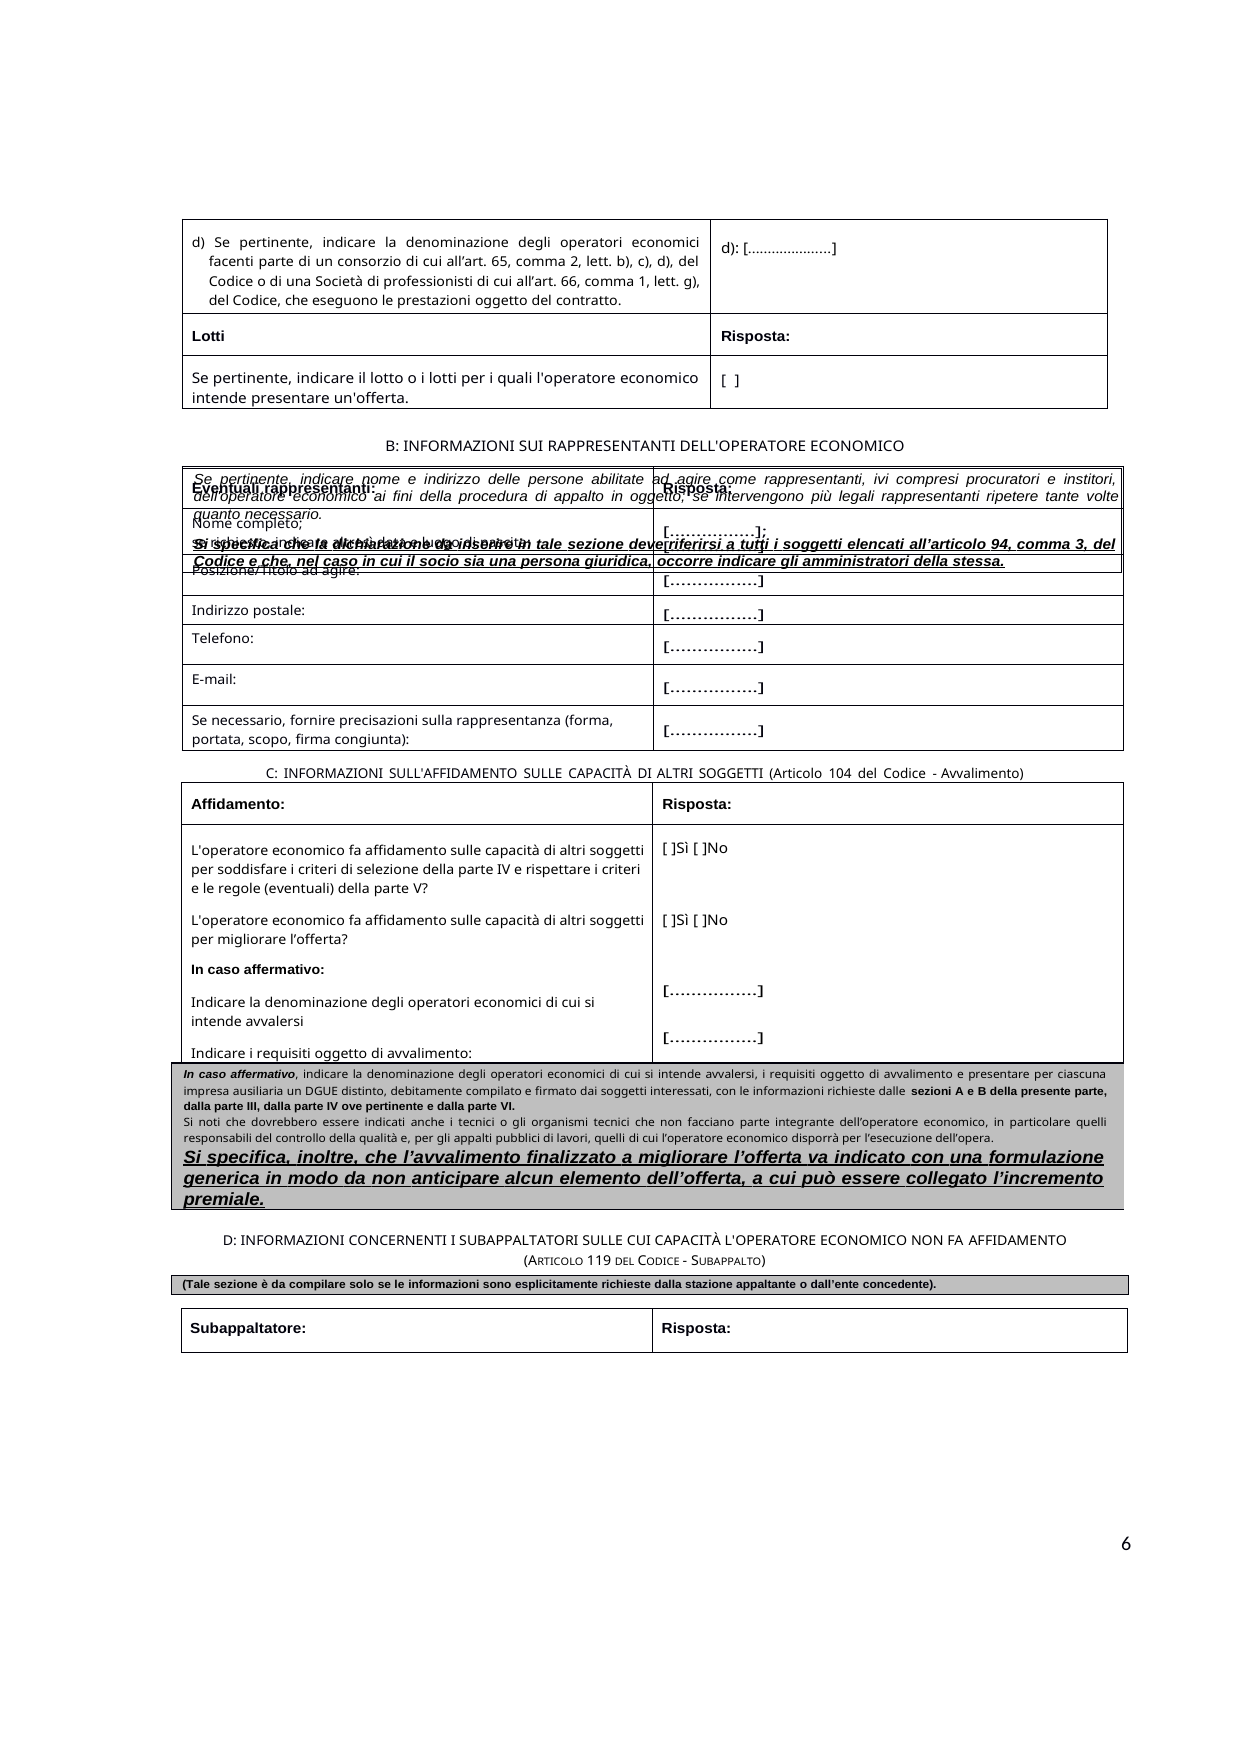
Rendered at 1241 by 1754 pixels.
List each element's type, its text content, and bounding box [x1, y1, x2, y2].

table_header d): [ ] [711, 220, 1107, 313]
text D: INFORMAZIONI CONCERNENTI I SUBAPPALTATORI SULLE CUI CAPACITÀ L'OPERATORE ECONOMICO NON FA AFFIDAMENTO (ARTICOLO 119 DEL CODICE - SUBAPPALTO) [207, 1231, 1082, 1269]
table_cell [………….…] [654, 596, 1123, 623]
table_cell Indirizzo postale: [183, 596, 653, 623]
subtitle B: INFORMAZIONI SUI RAPPRESENTANTI DELL'OPERATORE ECONOMICO [207, 435, 1083, 455]
table_cell Telefono: [183, 625, 653, 664]
table_cell Posizione/Titolo ad agire: [183, 555, 316, 572]
table_header [172, 782, 181, 824]
table_header Affidamento: [182, 783, 652, 824]
table_cell [ ] [711, 356, 1107, 408]
table_cell Risposta: [711, 314, 1107, 355]
table_cell [ ]Sì [ ]No [ ]Sì [ ]No [………….…] [………….…] [653, 825, 1123, 1062]
table_cell Posizione/Titolo ad agire: [183, 573, 653, 595]
table_cell E-mail: [183, 665, 653, 704]
table_header Eventuali rappresentanti: [183, 469, 653, 508]
table_cell Nome completo; se richiesto, indicare altresì data e luogo di nascita: [183, 509, 653, 554]
text C: INFORMAZIONI SULL'AFFIDAMENTO SULLE CAPACITÀ DI ALTRI SOGGETTI (Articolo 104 del Codice - Avvalimento) [207, 763, 1082, 782]
table_header d) Se pertinente, indicare la denominazione degli operatori economici facenti parte di un consorzio di cui all’art. 65, comma 2, lett. b), c), d), del Codice o di una Società di professionisti di cui all’art. 66, comma 1, lett. g), del Codice, che eseguono le prestazioni oggetto del contratto. [183, 220, 710, 313]
table_cell Lotti [183, 314, 710, 355]
table_header Risposta: [653, 783, 1123, 824]
table_cell Se necessario, fornire precisazioni sulla rappresentanza (forma, portata, scopo, firma congiunta): [183, 706, 653, 749]
table_cell Se pertinente, indicare il lotto o i lotti per i quali l'operatore economico intende presentare un'offerta. [183, 356, 710, 408]
table_cell [………….…] [654, 706, 1123, 749]
table_header Risposta: [654, 469, 1121, 508]
table_cell In caso affermativo, indicare la denominazione degli operatori economici di cui si intende avvalersi, i requisiti oggetto di avvalimento e presentare per ciascuna impresa ausiliaria un DGUE distinto, debitamente compilato e firmato dai soggetti interessati, con le informazioni richieste dalle sezioni A e B della presente parte, dalla parte III, dalla parte IV ove pertinente e dalla parte VI. Si noti che dovrebbero essere indicati anche i tecnici o gli organismi tecnici che non facciano parte integrante dell’operatore economico, in particolare quelli responsabili del controllo della qualità e, per gli appalti pubblici di lavori, quelli di cui l’operatore economico disporrà per l’esecuzione dell’opera. Si specifica, inoltre, che l’avvalimento finalizzato a migliorare l’offerta va indicato con una formulazione generica in modo da non anticipare alcun elemento dell’offerta, a cui può essere collegato l’incremento premiale. [172, 1064, 1124, 1209]
table_cell […………….]; […………….] [654, 509, 1121, 554]
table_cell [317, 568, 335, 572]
table_cell L'operatore economico fa affidamento sulle capacità di altri soggetti per soddisfare i criteri di selezione della parte IV e rispettare i criteri e le regole (eventuali) della parte V? L'operatore economico fa affidamento sulle capacità di altri soggetti per migliorare l’offerta? In caso affermativo: Indicare la denominazione degli operatori economici di cui si intende avvalersi Indicare i requisiti oggetto di avvalimento: [182, 825, 652, 1062]
table_cell […………….] [654, 665, 1123, 704]
table_cell [………….…] [654, 555, 1123, 595]
table_cell [………….…] [654, 625, 1123, 664]
table_cell [172, 824, 181, 1062]
